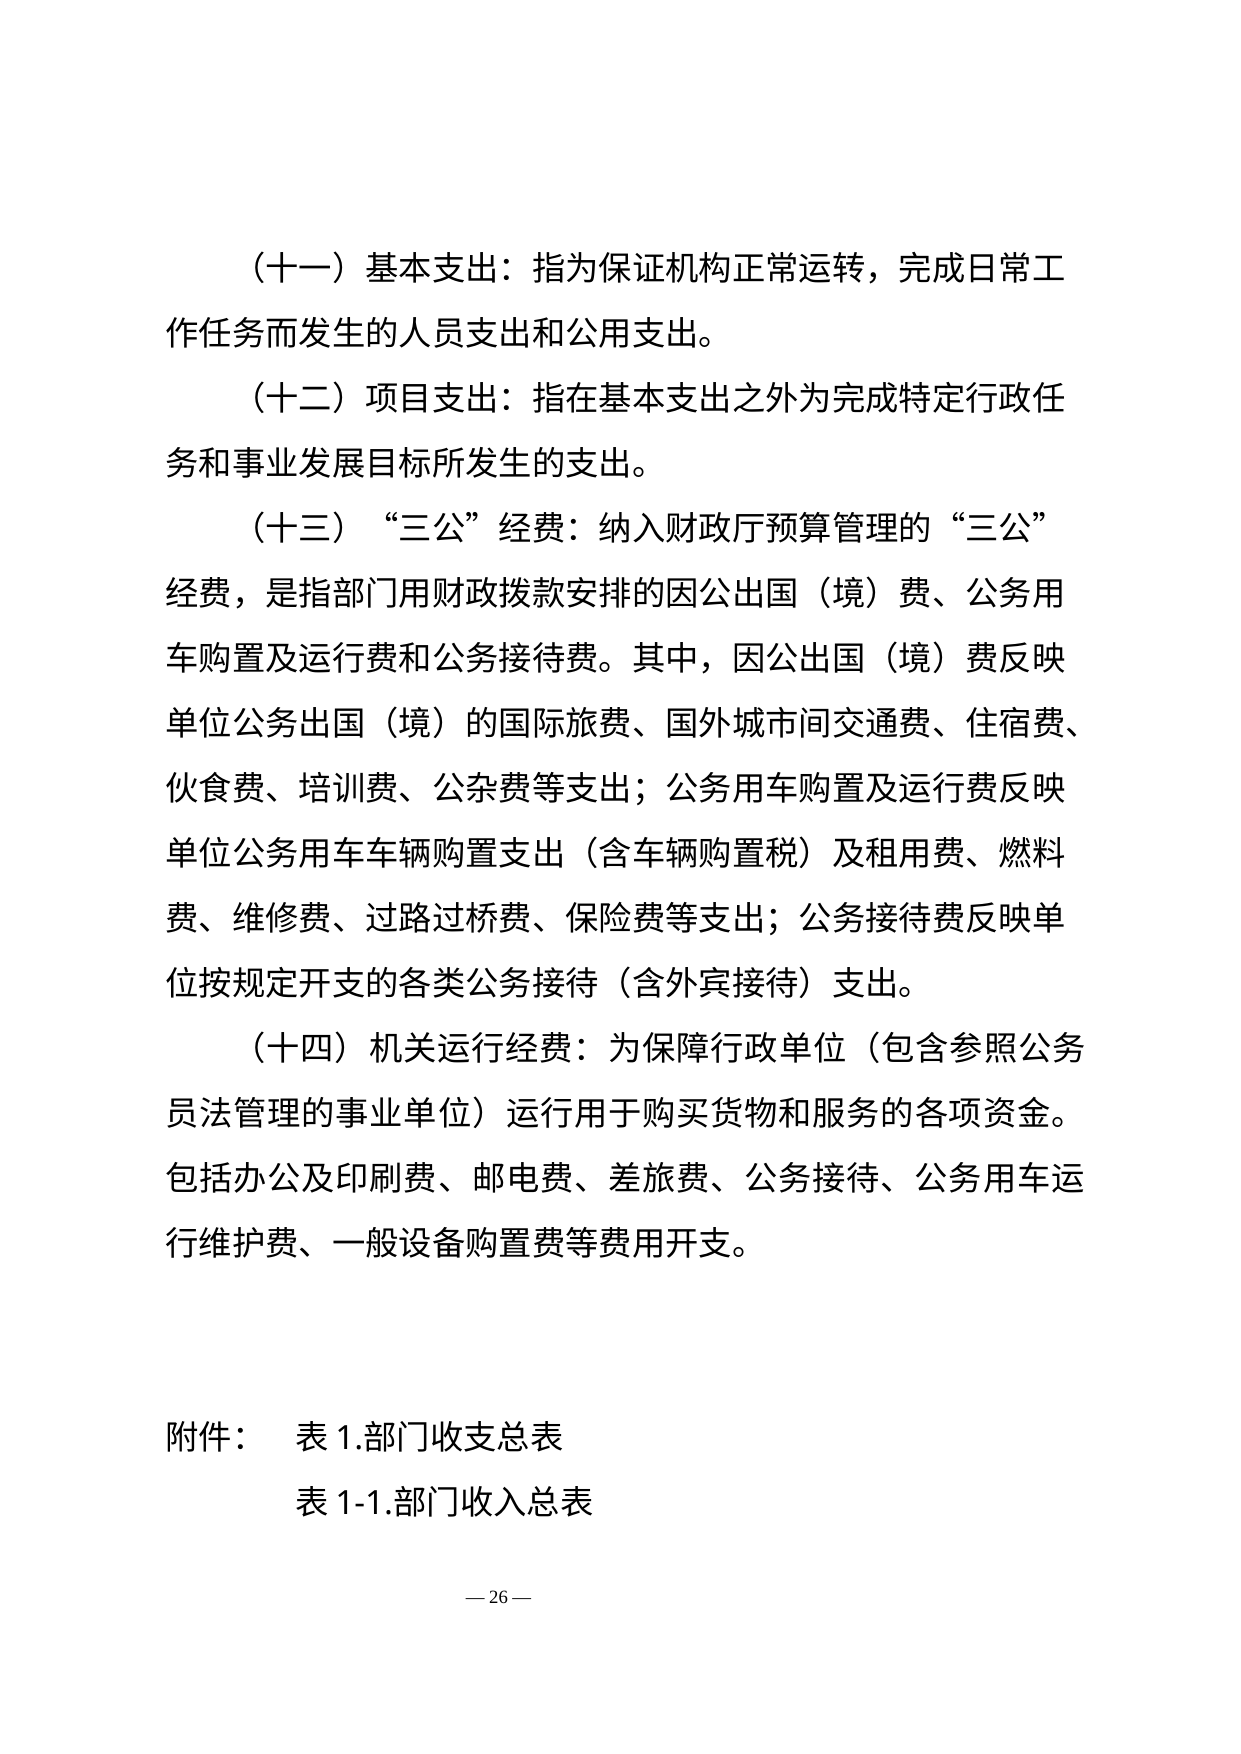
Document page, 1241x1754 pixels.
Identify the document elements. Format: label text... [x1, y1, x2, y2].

text （十四）机关运行经费：为保障行政单位（包含参照公务员法管理的事业单位）运行用于购买货物和服务的各项资金。包括办公及印刷费、邮电费、差旅费、公务接待、公务用车运行维护费、一般设备购置费等费用开支。 [165, 1013, 1087, 1273]
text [165, 1403, 1087, 1533]
text （十三）“三公”经费：纳入财政厅预算管理的“三公”经费，是指部门用财政拨款安排的因公出国（境）费、公务用车购置及运行费和公务接待费。其中，因公出国（境）费反映单位公务出国（境）的国际旅费、国外城市间交通费、住宿费、伙食费、培训费、公杂费等支出；公务用车购置及运行费反映单位公务用车车辆购置支出（含车辆购置税）及租用费、燃料费、维修费、过路过桥费、保险费等支出；公务接待费反映单位按规定开支的各类公务接待（含外宾接待）支出。 [165, 493, 1087, 1013]
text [165, 233, 1087, 493]
